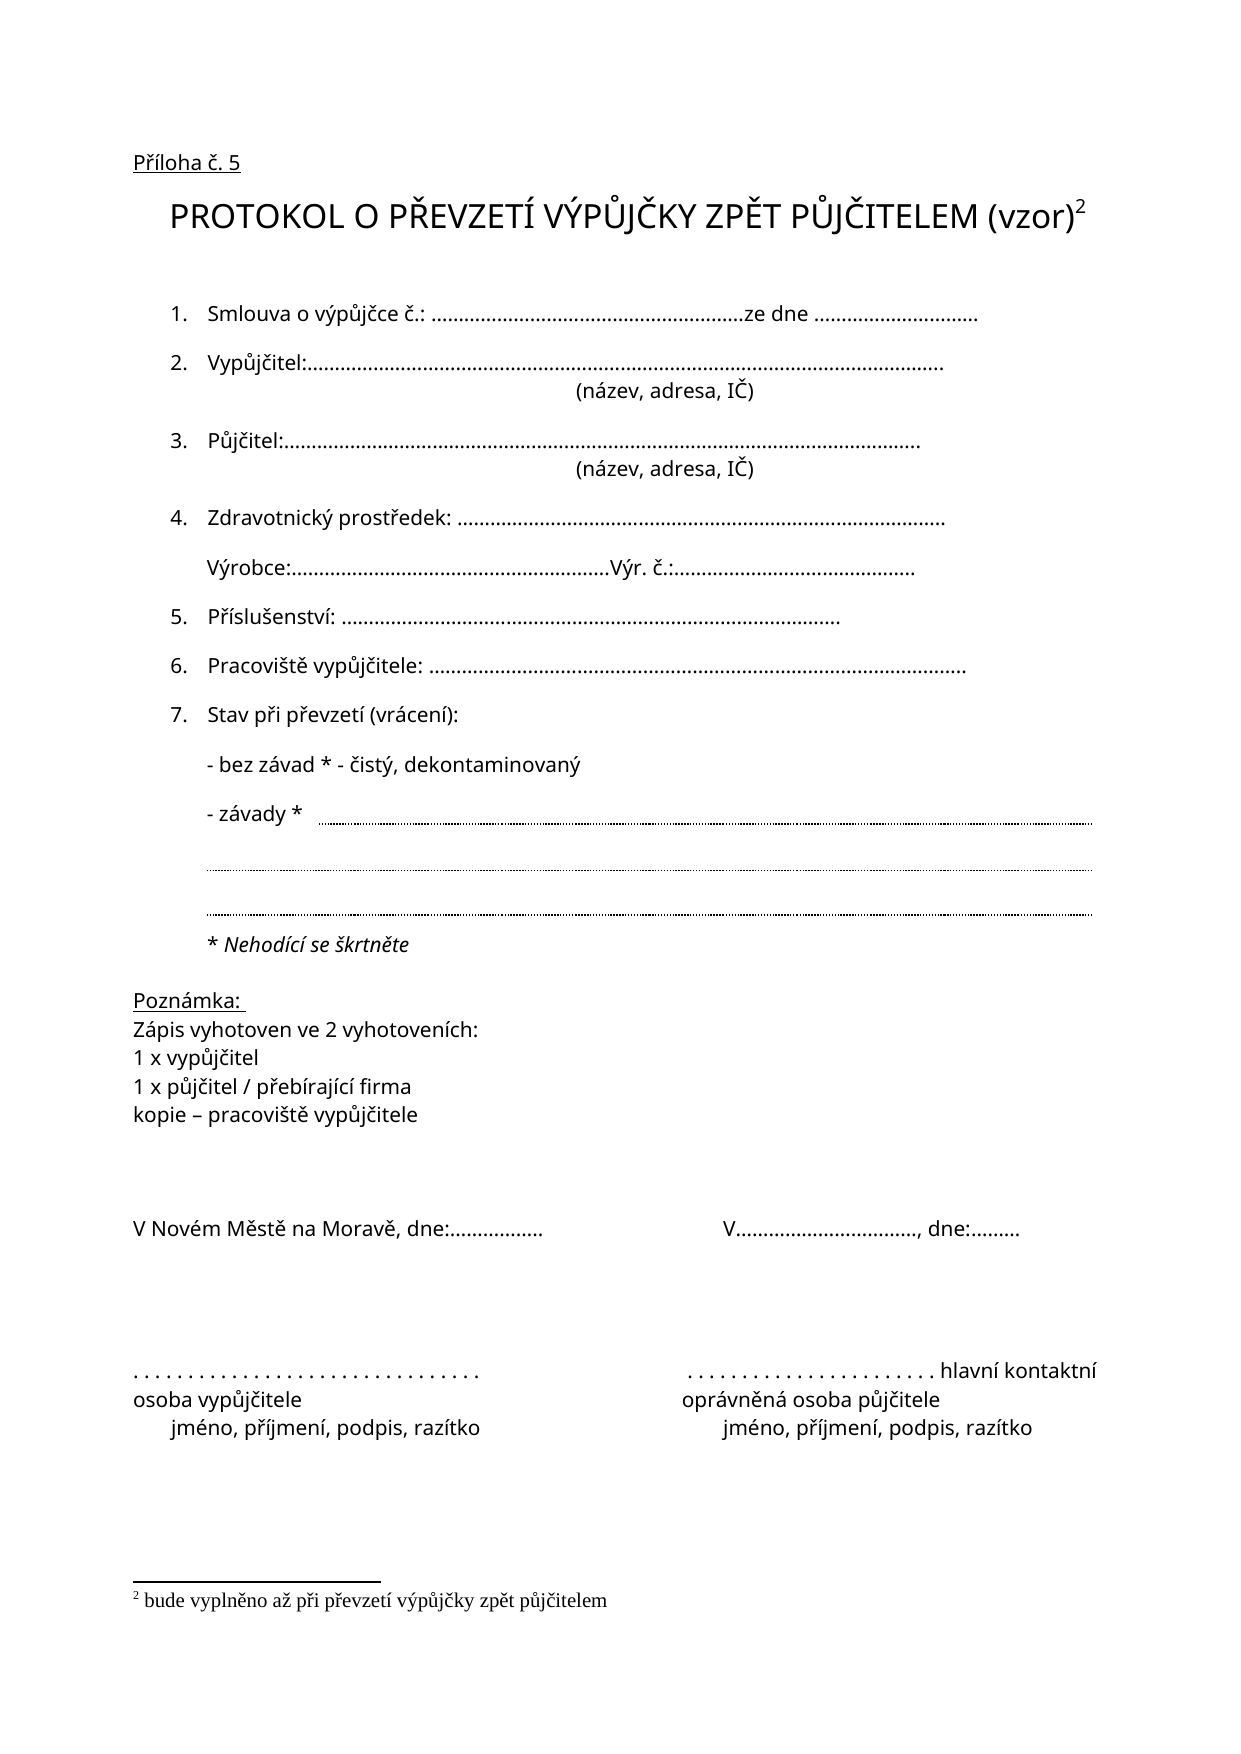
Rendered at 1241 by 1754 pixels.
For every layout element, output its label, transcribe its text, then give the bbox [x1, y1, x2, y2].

list Vypůjčitel:…………………………………………………………………………………………………….. [170, 348, 1122, 376]
text - závady * [170, 799, 1122, 827]
text Příloha č. 5 [133, 148, 1122, 176]
list Zdravotnický prostředek: …………………………………………………………………………….. [170, 503, 1122, 532]
text Poznámka: [133, 987, 1122, 1015]
text * Nehodící se škrtněte [207, 930, 1122, 958]
text kopie – pracoviště vypůjčitele [133, 1100, 1122, 1129]
text (název, adresa, IČ) [207, 376, 1122, 405]
list Půjčitel:…………………………………………………………………………………………………….. [170, 426, 1122, 454]
list Smlouva o výpůjčce č.: …………………………………………………ze dne ………………………… [170, 299, 1122, 327]
list Příslušenství: ………………………………………………………………………………. [170, 602, 1122, 630]
text Výrobce:………………………………………………….Výr. č.:…………………………………….. [170, 553, 1122, 581]
text Protokol o převzetí výpůjčky zpět půjčitelem (vzor) [133, 193, 1122, 238]
text jméno, příjmení, podpis, razítko jméno, příjmení, podpis, razítko [133, 1413, 1122, 1442]
text 1 x půjčitel / přebírající firma [133, 1072, 1122, 1100]
list Stav při převzetí (vrácení): [170, 701, 1122, 729]
text Zápis vyhotoven ve 2 vyhotoveních: [133, 1015, 1122, 1043]
text . . . . . . . . . . . . . . . . . . . . . . . . . . . . . . . . . . . . . . . . . . . . . . . . . . . . . . . hlavní kontaktní osoba vypůjčitele oprávněná osoba půjčitele [133, 1356, 1122, 1413]
text - bez závad * - čistý, dekontaminovaný [170, 750, 1122, 778]
list Pracoviště vypůjčitele: …………………………………………………………………………………….. [170, 651, 1122, 680]
text 1 x vypůjčitel [133, 1043, 1122, 1072]
text V Novém Městě na Moravě, dne:…………….. V……………………………, dne:……… [133, 1214, 1122, 1243]
text (název, adresa, IČ) [207, 454, 1122, 483]
